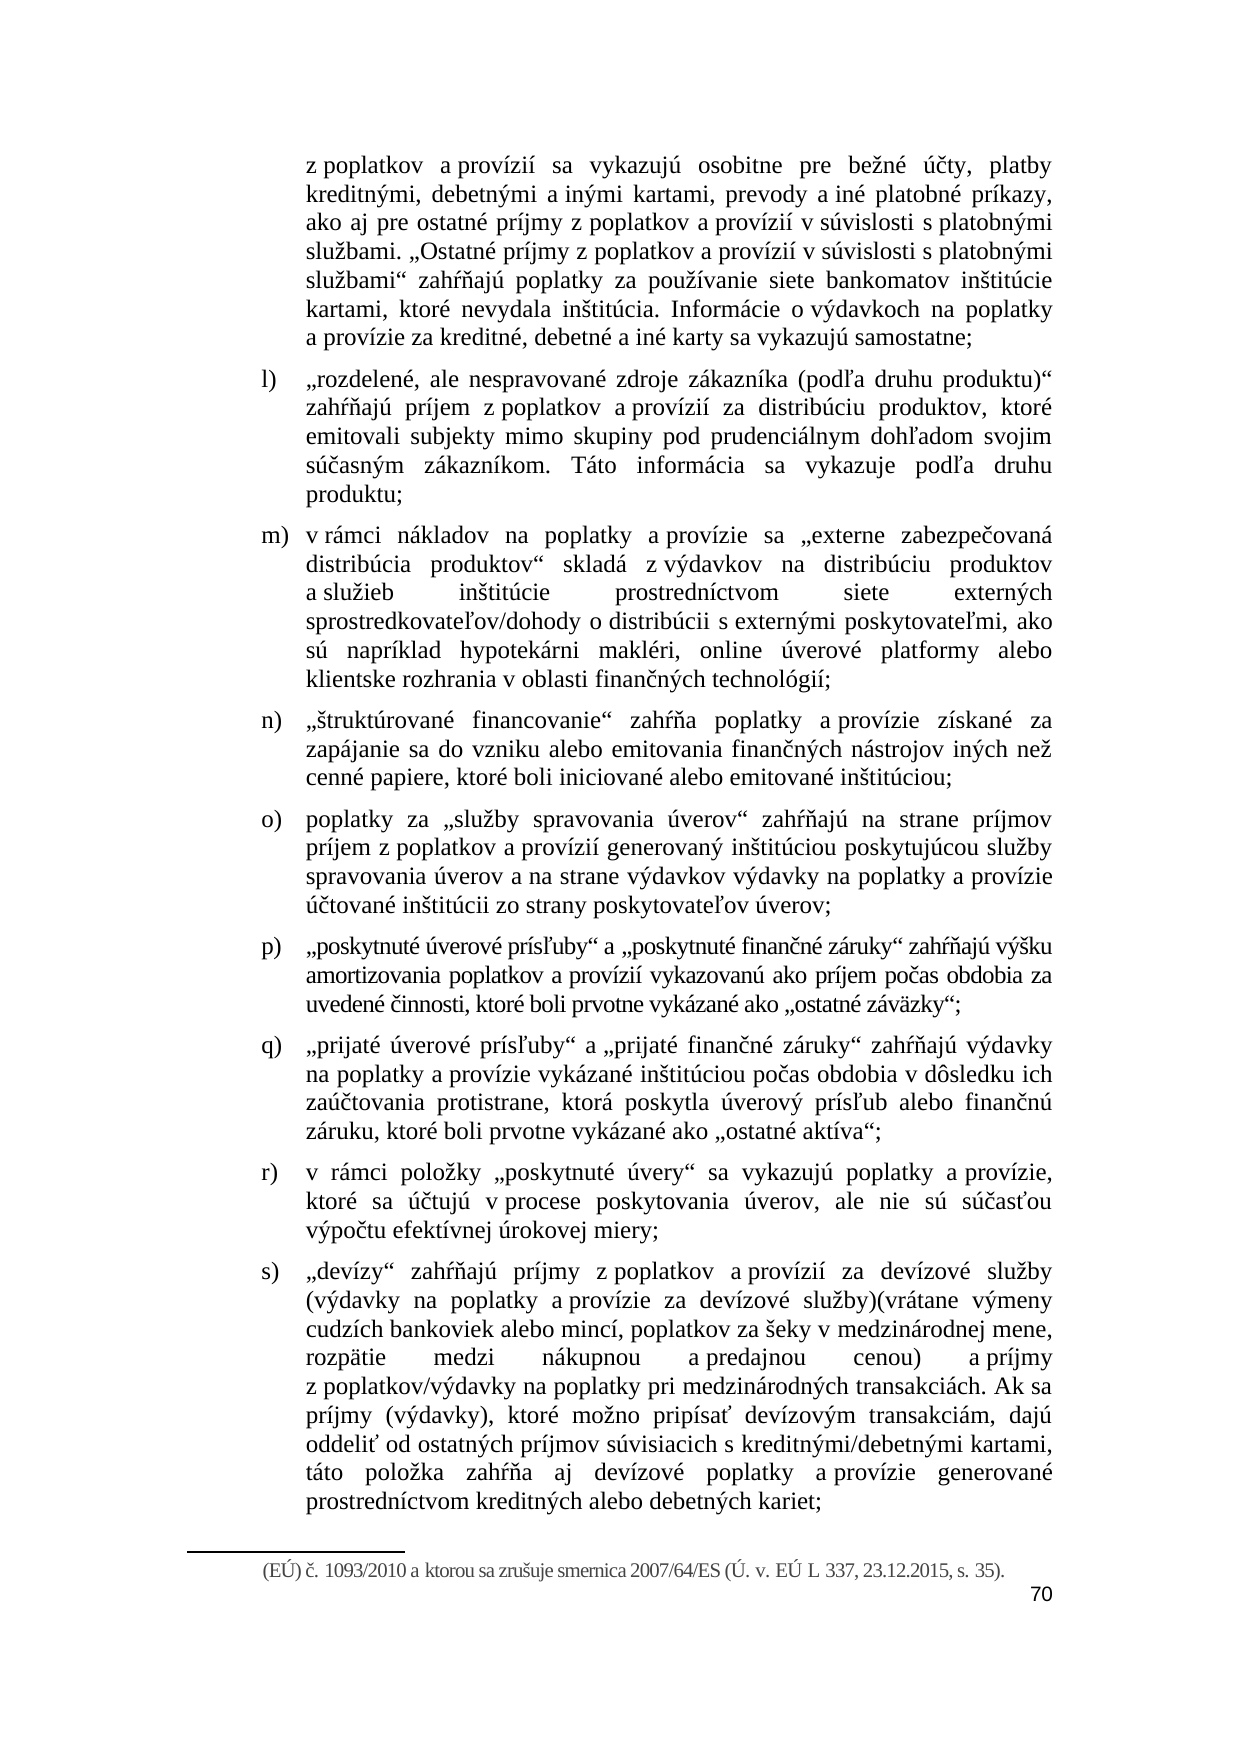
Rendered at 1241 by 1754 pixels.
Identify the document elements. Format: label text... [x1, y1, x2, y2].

text m) v rámci nákladov na poplatky a provízie sa „externe zabezpečovaná distribúcia produktov“ skladá z výdavkov na distribúciu produktov a služieb inštitúcie prostredníctvom siete externých sprostredkovateľov/dohody o distribúcii s externými poskytovateľmi, ako sú napríklad hypotekárni makléri, online úverové platformy alebo klientske rozhrania v oblasti finančných technológií; [261, 520, 1053, 692]
text l) „rozdelené, ale nespravované zdroje zákazníka (podľa druhu produktu)“ zahŕňajú príjem z poplatkov a provízií za distribúciu produktov, ktoré emitovali subjekty mimo skupiny pod prudenciálnym dohľadom svojim súčasným zákazníkom. Táto informácia sa vykazuje podľa druhu produktu; [261, 364, 1053, 507]
text s) „devízy“ zahŕňajú príjmy z poplatkov a provízií za devízové služby (výdavky na poplatky a provízie za devízové služby)(vrátane výmeny cudzích bankoviek alebo mincí, poplatkov za šeky v medzinárodnej mene, rozpätie medzi nákupnou a predajnou cenou) a príjmy z poplatkov/výdavky na poplatky pri medzinárodných transakciách. Ak sa príjmy (výdavky), ktoré možno pripísať devízovým transakciám, dajú oddeliť od ostatných príjmov súvisiacich s kreditnými/debetnými kartami, táto položka zahŕňa aj devízové poplatky a provízie generované prostredníctvom kreditných alebo debetných kariet; [261, 1256, 1053, 1515]
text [261, 150, 1053, 351]
text r) v rámci položky „poskytnuté úvery“ sa vykazujú poplatky a provízie, ktoré sa účtujú v procese poskytovania úverov, ale nie sú súčasťou výpočtu efektívnej úrokovej miery; [261, 1157, 1053, 1244]
text p) „poskytnuté úverové prísľuby“ a „poskytnuté finančné záruky“ zahŕňajú výšku amortizovania poplatkov a provízií vykazovanú ako príjem počas obdobia za uvedené činnosti, ktoré boli prvotne vykázané ako „ostatné záväzky“; [261, 931, 1053, 1017]
text n) „štruktúrované financovanie“ zahŕňa poplatky a provízie získané za zapájanie sa do vzniku alebo emitovania finančných nástrojov iných než cenné papiere, ktoré boli iniciované alebo emitované inštitúciou; [261, 705, 1053, 791]
text o) poplatky za „služby spravovania úverov“ zahŕňajú na strane príjmov príjem z poplatkov a provízií generovaný inštitúciou poskytujúcou služby spravovania úverov a na strane výdavkov výdavky na poplatky a provízie účtované inštitúcii zo strany poskytovateľov úverov; [261, 804, 1053, 919]
text q) „prijaté úverové prísľuby“ a „prijaté finančné záruky“ zahŕňajú výdavky na poplatky a provízie vykázané inštitúciou počas obdobia v dôsledku ich zaúčtovania protistrane, ktorá poskytla úverový prísľub alebo finančnú záruku, ktoré boli prvotne vykázané ako „ostatné aktíva“; [261, 1030, 1053, 1145]
